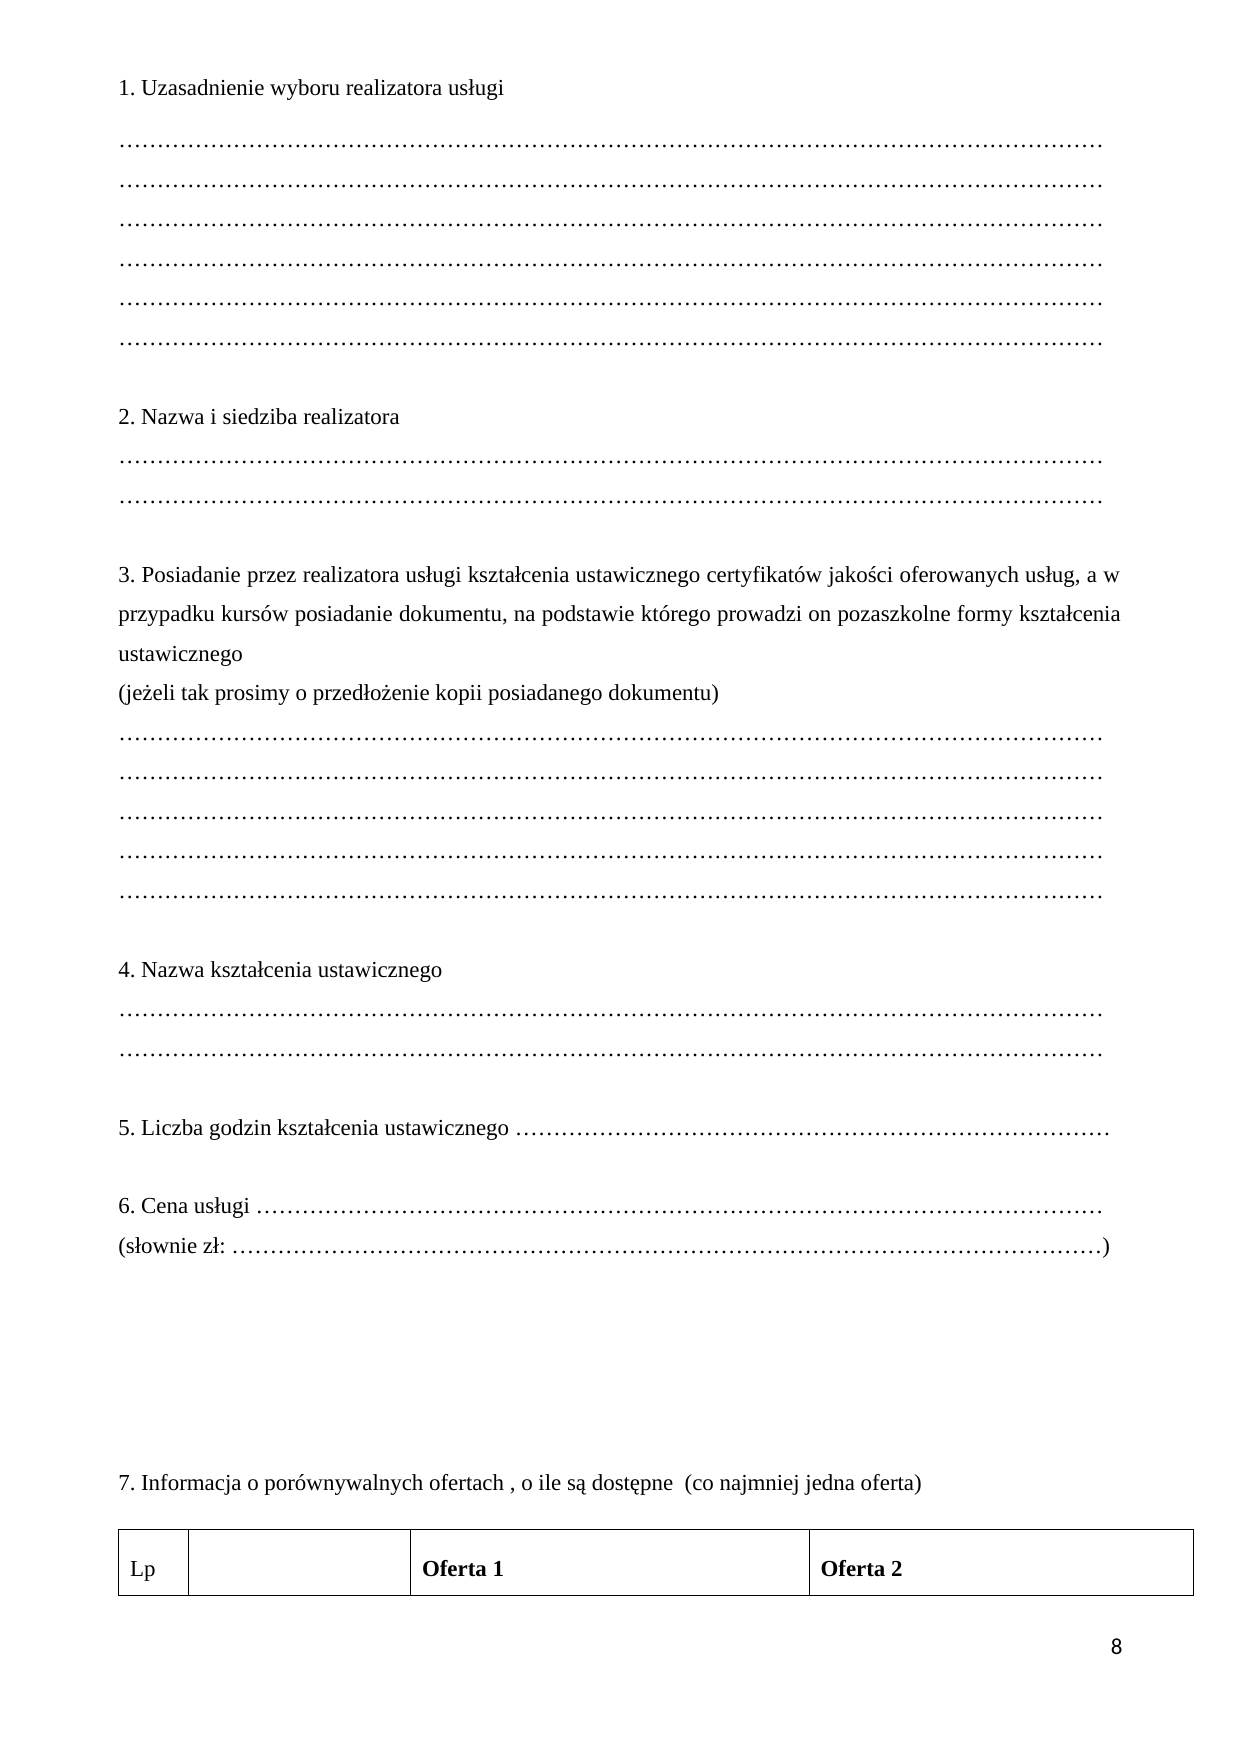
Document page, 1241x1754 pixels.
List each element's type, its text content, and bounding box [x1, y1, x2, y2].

list 1. Uzasadnienie wyboru realizatora usługi [118, 74, 1122, 100]
list 6. Cena usługi ………………………………………………………………………………………………… [118, 1192, 1122, 1219]
table_header Oferta 1 [411, 1530, 809, 1595]
list (słownie zł: ……………………………………………………………………………………………………) [118, 1232, 1122, 1258]
list 5. Liczba godzin kształcenia ustawicznego …………………………………………………………………… [118, 1113, 1122, 1140]
list ……………………………………………………………………………………………………………………………………………………………………………………………………………………………………………………………………………………………………………………………………………………………………………………………………………………………………………………………………………………………………………………………………………………………………………………………………………………………………………………………………………………………………………… [118, 127, 1122, 350]
table_header Lp [119, 1530, 188, 1595]
table_header Oferta 2 [810, 1530, 1193, 1595]
list 7. Informacja o porównywalnych ofertach , o ile są dostępne (co najmniej jedna oferta) [118, 1469, 1122, 1495]
list 3. Posiadanie przez realizatora usługi kształcenia ustawicznego certyfikatów jakości oferowanych usług, a w przypadku kursów posiadanie dokumentu, na podstawie którego prowadzi on pozaszkolne formy kształcenia ustawicznego [118, 561, 1122, 666]
list (jeżeli tak prosimy o przedłożenie kopii posiadanego dokumentu) [118, 679, 1122, 706]
list …………………………………………………………………………………………………………………………………………………………………………………………………………………………………………………………………………………………………………………………………………………………………………………………………………………………………………………………………………………………………………………………………………………………………………………………… [118, 719, 1122, 903]
list 2. Nazwa i siedziba realizatora [118, 403, 1122, 429]
table_header [189, 1530, 410, 1595]
list 4. Nazwa kształcenia ustawicznego …………………………………………………………………………………………………………………………………………………………………………………………………………………………………… [118, 956, 1122, 1061]
list …………………………………………………………………………………………………………………………………………………………………………………………………………………………………… [118, 442, 1122, 508]
